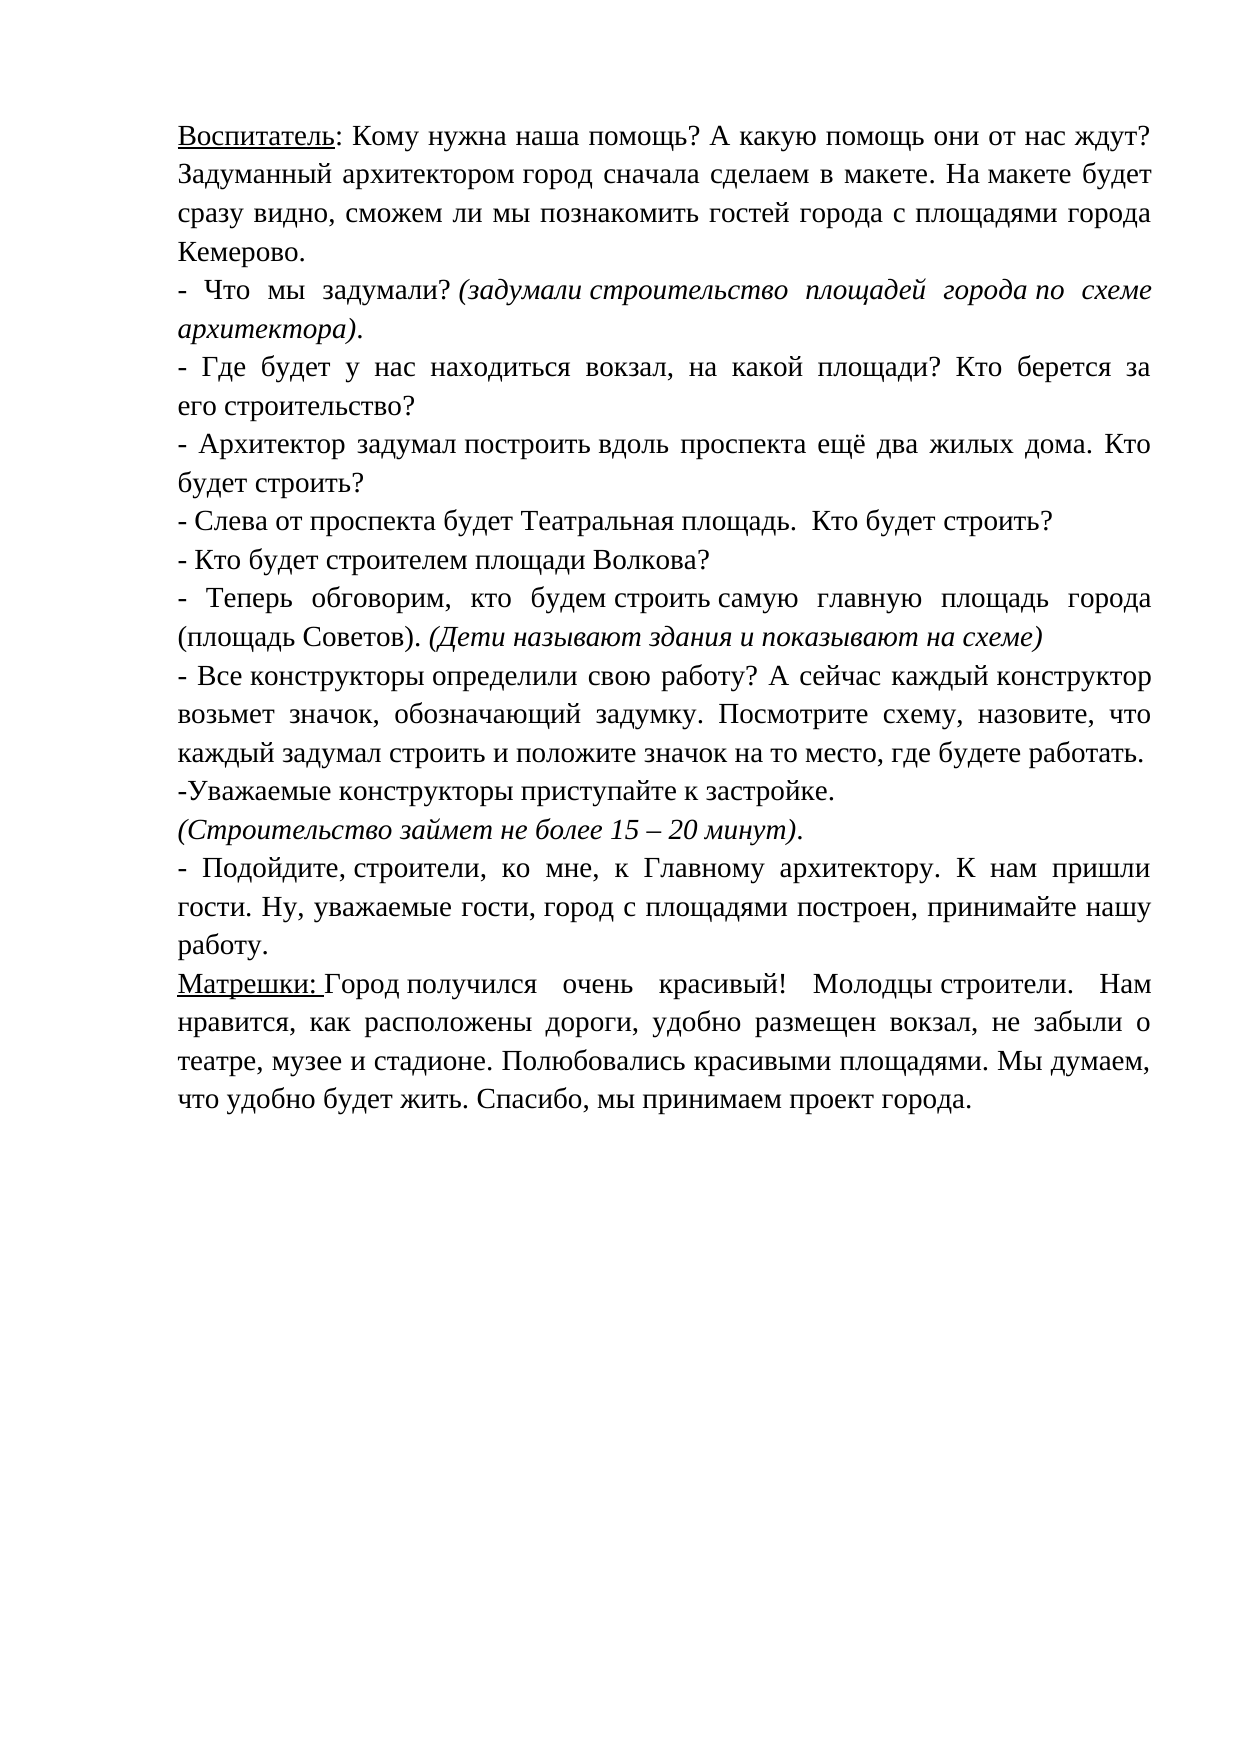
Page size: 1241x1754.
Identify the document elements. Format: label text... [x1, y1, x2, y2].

text - Где будет у нас находиться вокзал, на какой площади? Кто берется за его строительство? [177, 349, 1152, 421]
text Матрешки: Город получился очень красивый! Молодцы строители. Нам нравится, как расположены дороги, удобно размещен вокзал, не забыли о театре, музее и стадионе. Полюбовались красивыми площадями. Мы думаем, что удобно будет жить. Спасибо, мы принимаем проект города. [177, 966, 1152, 1115]
text (Строительство займет не более 15 – 20 минут). [177, 812, 1152, 845]
text - Кто будет строителем площади Волкова? [177, 542, 1152, 576]
text Воспитатель: Кому нужна наша помощь? А какую помощь они от нас ждут? Задуманный архитектором город сначала сделаем в макете. На макете будет сразу видно, сможем ли мы познакомить гостей города с площадями города Кемерово. [177, 118, 1152, 267]
text - Слева от проспекта будет Театральная площадь. Кто будет строить? [177, 503, 1152, 537]
text - Все конструкторы определили свою работу? А сейчас каждый конструктор возьмет значок, обозначающий задумку. Посмотрите схему, назовите, что каждый задумал строить и положите значок на то место, где будете работать. [177, 658, 1152, 768]
text -Уважаемые конструкторы приступайте к застройке. [177, 773, 1152, 807]
text - Теперь обговорим, кто будем строить самую главную площадь города (площадь Советов). (Дети называют здания и показывают на схеме) [177, 581, 1152, 653]
text - Что мы задумали? (задумали строительство площадей города по схеме архитектора). [177, 272, 1152, 344]
text - Архитектор задумал построить вдоль проспекта ещё два жилых дома. Кто будет строить? [177, 426, 1152, 498]
text - Подойдите, строители, ко мне, к Главному архитектору. К нам пришли гости. Ну, уважаемые гости, город с площадями построен, принимайте нашу работу. [177, 850, 1152, 961]
